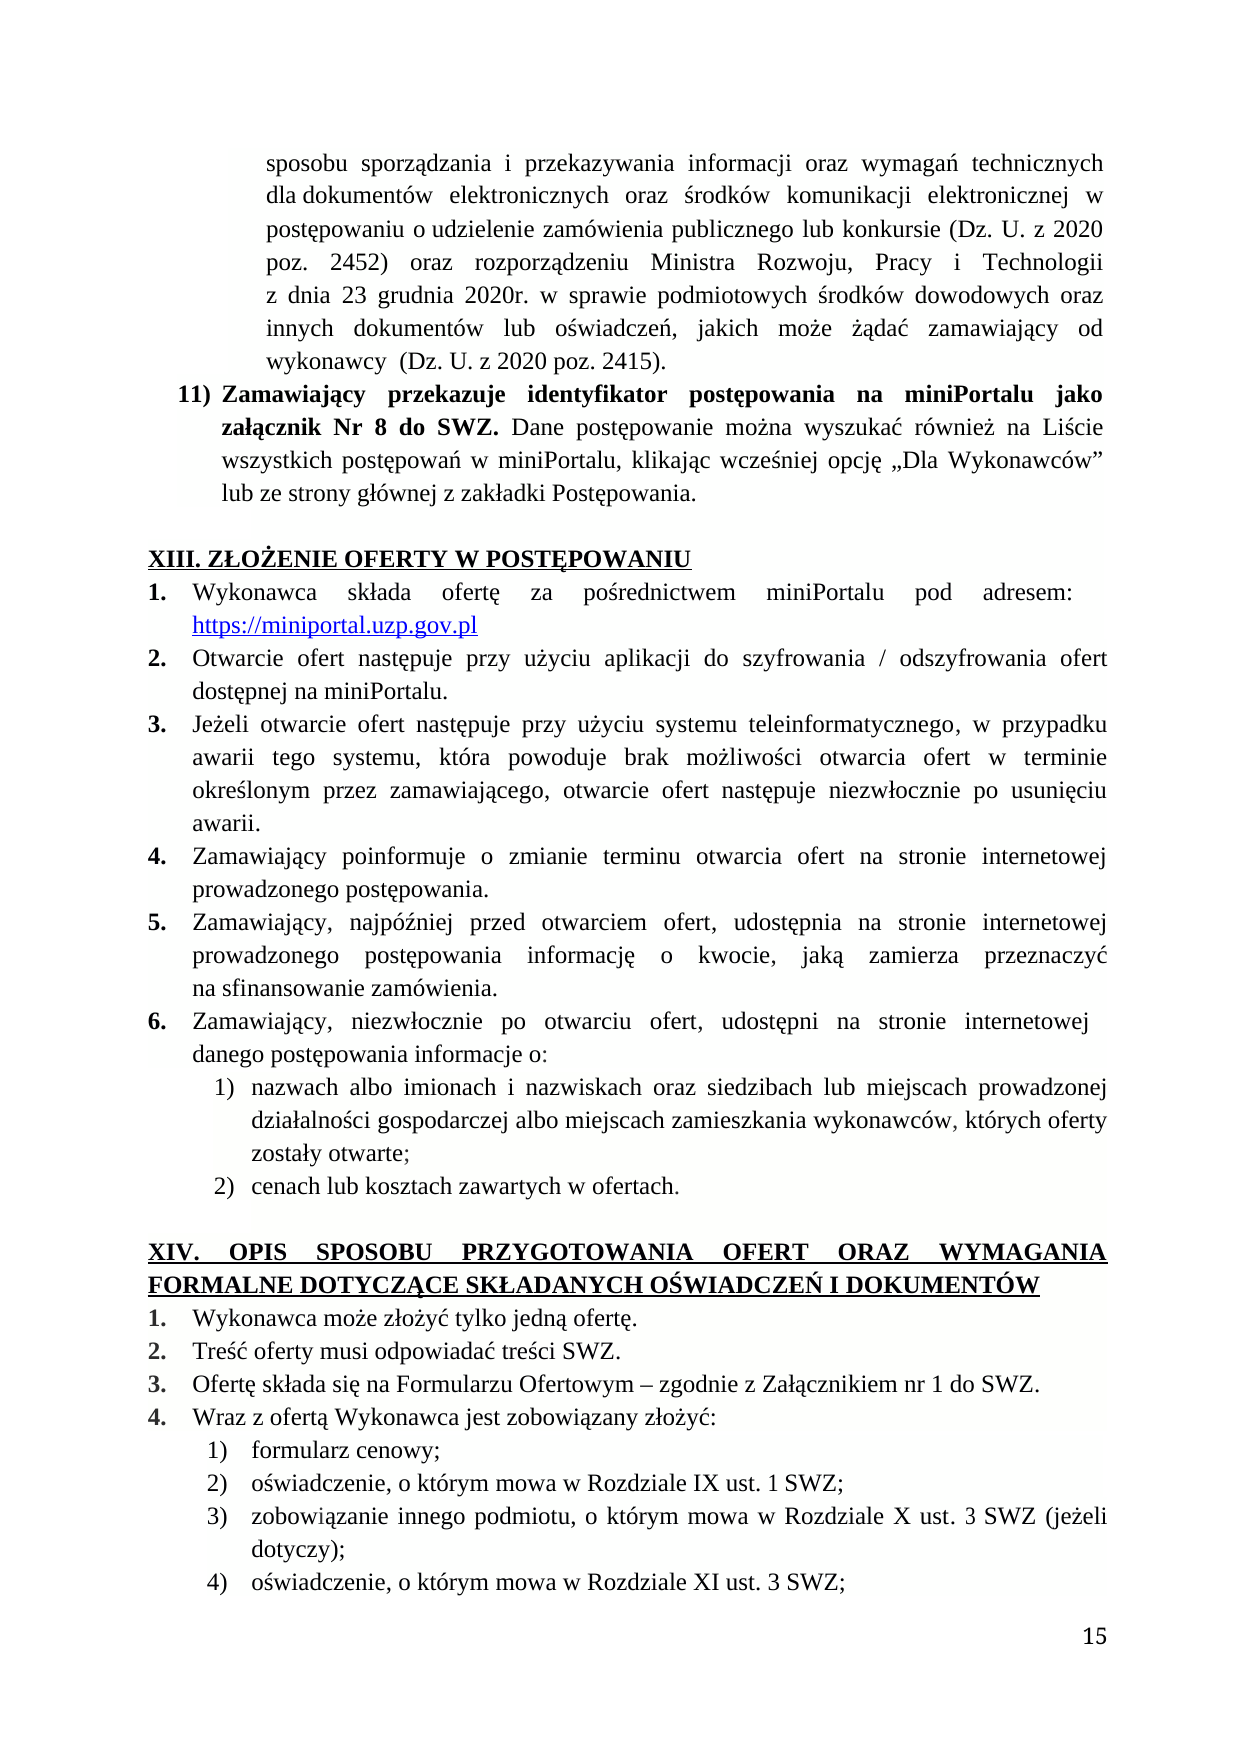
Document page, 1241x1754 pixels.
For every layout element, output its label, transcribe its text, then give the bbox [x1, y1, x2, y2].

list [228, 148, 1104, 374]
list Zamawiający, najpóźniej przed otwarciem ofert, udostępnia na stronie internetowej prowadzonego postępowania informację o kwocie, jaką zamierza przeznaczyć na sfinansowanie zamówienia. [148, 907, 1107, 1002]
list oświadczenie, o którym mowa w Rozdziale IX ust. 1 SWZ; [207, 1468, 1103, 1497]
list nazwach albo imionach i nazwiskach oraz siedzibach lub miejscach prowadzonej działalności gospodarczej albo miejscach zamieszkania wykonawców, których oferty zostały otwarte; [213, 1072, 1107, 1167]
list Treść oferty musi odpowiadać treści SWZ. [148, 1336, 1107, 1365]
list Zamawiający, niezwłocznie po otwarciu ofert, udostępni na stronie internetowej danego postępowania informacje o: [148, 1006, 1107, 1068]
list Wykonawca może złożyć tylko jedną ofertę. [148, 1303, 1107, 1332]
text XIII. ZŁOŻENIE OFERTY W POSTĘPOWANIU [148, 544, 1104, 573]
list Otwarcie ofert następuje przy użyciu aplikacji do szyfrowania / odszyfrowania ofert dostępnej na miniPortalu. [148, 643, 1107, 705]
list Wykonawca składa ofertę za pośrednictwem miniPortalu pod adresem: https://miniportal.uzp.gov.pl [148, 577, 1104, 639]
list Ofertę składa się na Formularzu Ofertowym – zgodnie z Załącznikiem nr 1 do SWZ. [148, 1369, 1107, 1398]
text XIV. OPIS SPOSOBU PRZYGOTOWANIA OFERT ORAZ WYMAGANIA FORMALNE DOTYCZĄCE SKŁADANYCH OŚWIADCZEŃ I DOKUMENTÓW [148, 1237, 1107, 1262]
list zobowiązanie innego podmiotu, o którym mowa w Rozdziale X ust. 3 SWZ (jeżeli dotyczy); [207, 1501, 1107, 1563]
list Zamawiający przekazuje identyfikator postępowania na miniPortalu jako załącznik Nr 8 do SWZ. Dane postępowanie można wyszukać również na Liście wszystkich postępowań w miniPortalu, klikając wcześniej opcję „Dla Wykonawców” lub ze strony głównej z zakładki Postępowania. [177, 379, 1104, 507]
list oświadczenie, o którym mowa w Rozdziale XI ust. 3 SWZ; [207, 1567, 1107, 1596]
list Wraz z ofertą Wykonawca jest zobowiązany złożyć: [148, 1402, 1107, 1431]
text XIV. OPIS SPOSOBU PRZYGOTOWANIA OFERT ORAZ WYMAGANIA FORMALNE DOTYCZĄCE SKŁADANYCH OŚWIADCZEŃ I DOKUMENTÓW [148, 1264, 1107, 1299]
list formularz cenowy; [207, 1435, 1103, 1464]
list Zamawiający poinformuje o zmianie terminu otwarcia ofert na stronie internetowej prowadzonego postępowania. [148, 841, 1107, 903]
list Jeżeli otwarcie ofert następuje przy użyciu systemu teleinformatycznego, w przypadku awarii tego systemu, która powoduje brak możliwości otwarcia ofert w terminie określonym przez zamawiającego, otwarcie ofert następuje niezwłocznie po usunięciu awarii. [148, 709, 1107, 837]
list cenach lub kosztach zawartych w ofertach. [213, 1171, 1107, 1200]
